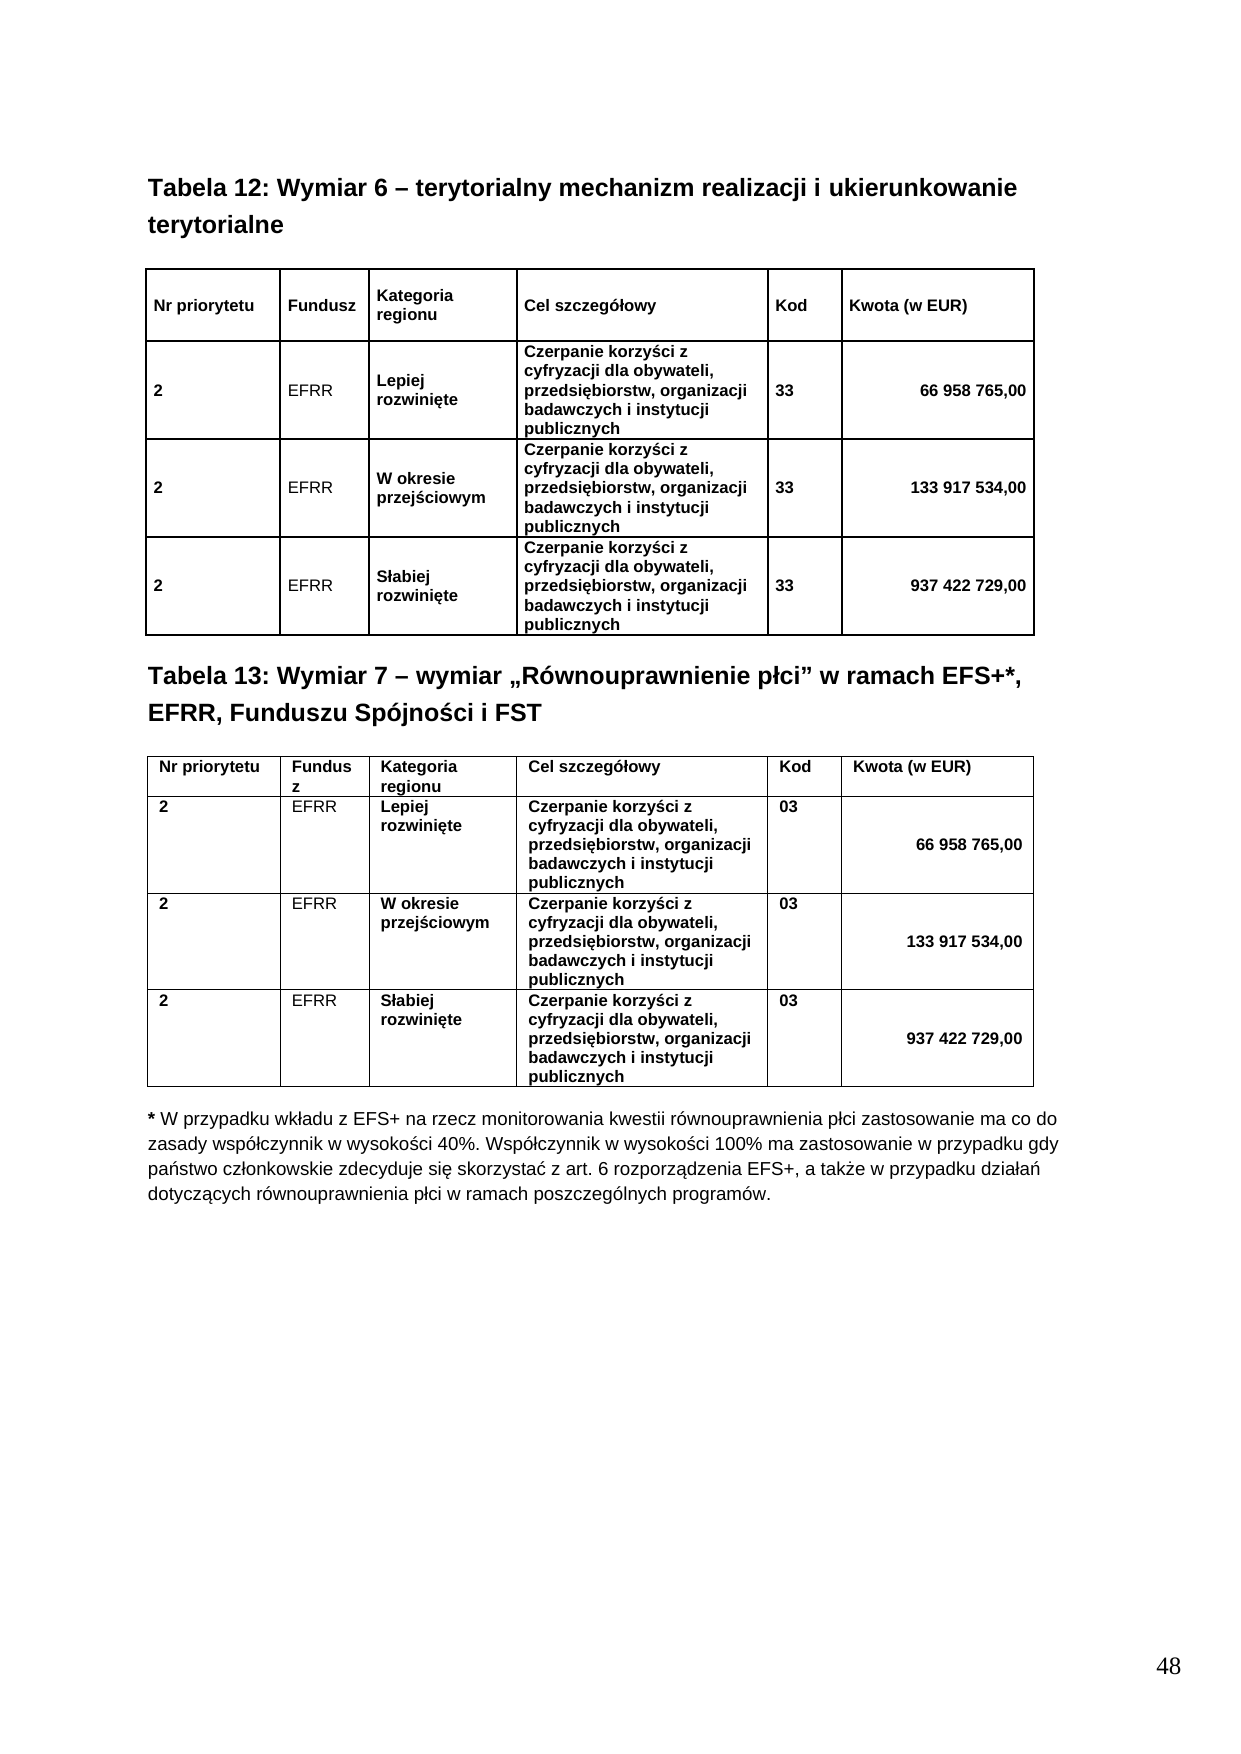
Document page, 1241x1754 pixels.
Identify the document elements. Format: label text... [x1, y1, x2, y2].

table_cell 937 422 729,00 [843, 538, 1033, 634]
table_cell 2 [148, 894, 280, 989]
table_cell Czerpanie korzyści z cyfryzacji dla obywateli, przedsiębiorstw, organizacji badawczych i instytucji publicznych [517, 797, 767, 892]
table_cell Słabiej rozwinięte [370, 990, 516, 1086]
table_cell 03 [768, 990, 841, 1086]
table_cell 133 917 534,00 [842, 894, 1033, 989]
table_header Fundusz [281, 757, 369, 796]
table_cell W okresie przejściowym [370, 440, 516, 536]
table_cell 2 [148, 990, 280, 1086]
table_cell 33 [769, 342, 841, 438]
table_cell Lepiej rozwinięte [370, 342, 516, 438]
table_cell Czerpanie korzyści z cyfryzacji dla obywateli, przedsiębiorstw, organizacji badawczych i instytucji publicznych [518, 538, 767, 634]
table_cell 03 [768, 797, 841, 892]
table_cell EFRR [281, 797, 369, 892]
table_cell 2 [147, 440, 279, 536]
text Tabela 12: Wymiar 6 – terytorialny mechanizm realizacji i ukierunkowanie terytorialne [148, 173, 1093, 239]
table_cell 03 [768, 894, 841, 989]
table_cell 2 [148, 797, 280, 892]
table_header Kod [769, 270, 841, 340]
table_header Kwota (w EUR) [843, 270, 1033, 340]
table_cell 66 958 765,00 [842, 797, 1033, 892]
table_header Cel szczegółowy [518, 270, 767, 340]
table_cell 2 [147, 342, 279, 438]
table_cell 937 422 729,00 [842, 990, 1033, 1086]
table_header Nr priorytetu [148, 757, 280, 796]
table_cell EFRR [281, 538, 368, 634]
text * W przypadku wkładu z EFS+ na rzecz monitorowania kwestii równouprawnienia płci zastosowanie ma co do zasady współczynnik w wysokości 40%. Współczynnik w wysokości 100% ma zastosowanie w przypadku gdy państwo członkowskie zdecyduje się skorzystać z art. 6 rozporządzenia EFS+, a także w przypadku działań dotyczących równouprawnienia płci w ramach poszczególnych programów. [148, 1108, 1093, 1204]
table_cell Słabiej rozwinięte [370, 538, 516, 634]
table_header Kwota (w EUR) [842, 757, 1033, 796]
text Tabela 13: Wymiar 7 – wymiar „Równouprawnienie płci” w ramach EFS+*, EFRR, Funduszu Spójności i FST [148, 661, 1093, 727]
table_cell Czerpanie korzyści z cyfryzacji dla obywateli, przedsiębiorstw, organizacji badawczych i instytucji publicznych [518, 342, 767, 438]
table_cell EFRR [281, 894, 369, 989]
table_cell 66 958 765,00 [843, 342, 1033, 438]
table_header Kod [768, 757, 841, 796]
table_cell EFRR [281, 440, 368, 536]
table_cell EFRR [281, 342, 368, 438]
table_cell Czerpanie korzyści z cyfryzacji dla obywateli, przedsiębiorstw, organizacji badawczych i instytucji publicznych [517, 894, 767, 989]
table_header Kategoria regionu [370, 757, 516, 796]
table_header Kategoria regionu [370, 270, 516, 340]
table_cell Lepiej rozwinięte [370, 797, 516, 892]
table_header Nr priorytetu [147, 270, 279, 340]
table_cell 33 [769, 440, 841, 536]
table_cell EFRR [281, 990, 369, 1086]
table_header Cel szczegółowy [517, 757, 767, 796]
table_cell Czerpanie korzyści z cyfryzacji dla obywateli, przedsiębiorstw, organizacji badawczych i instytucji publicznych [518, 440, 767, 536]
table_cell 2 [147, 538, 279, 634]
table_header Fundusz [281, 270, 368, 340]
table_cell W okresie przejściowym [370, 894, 516, 989]
table_cell 33 [769, 538, 841, 634]
table_cell 133 917 534,00 [843, 440, 1033, 536]
table_cell Czerpanie korzyści z cyfryzacji dla obywateli, przedsiębiorstw, organizacji badawczych i instytucji publicznych [517, 990, 767, 1086]
